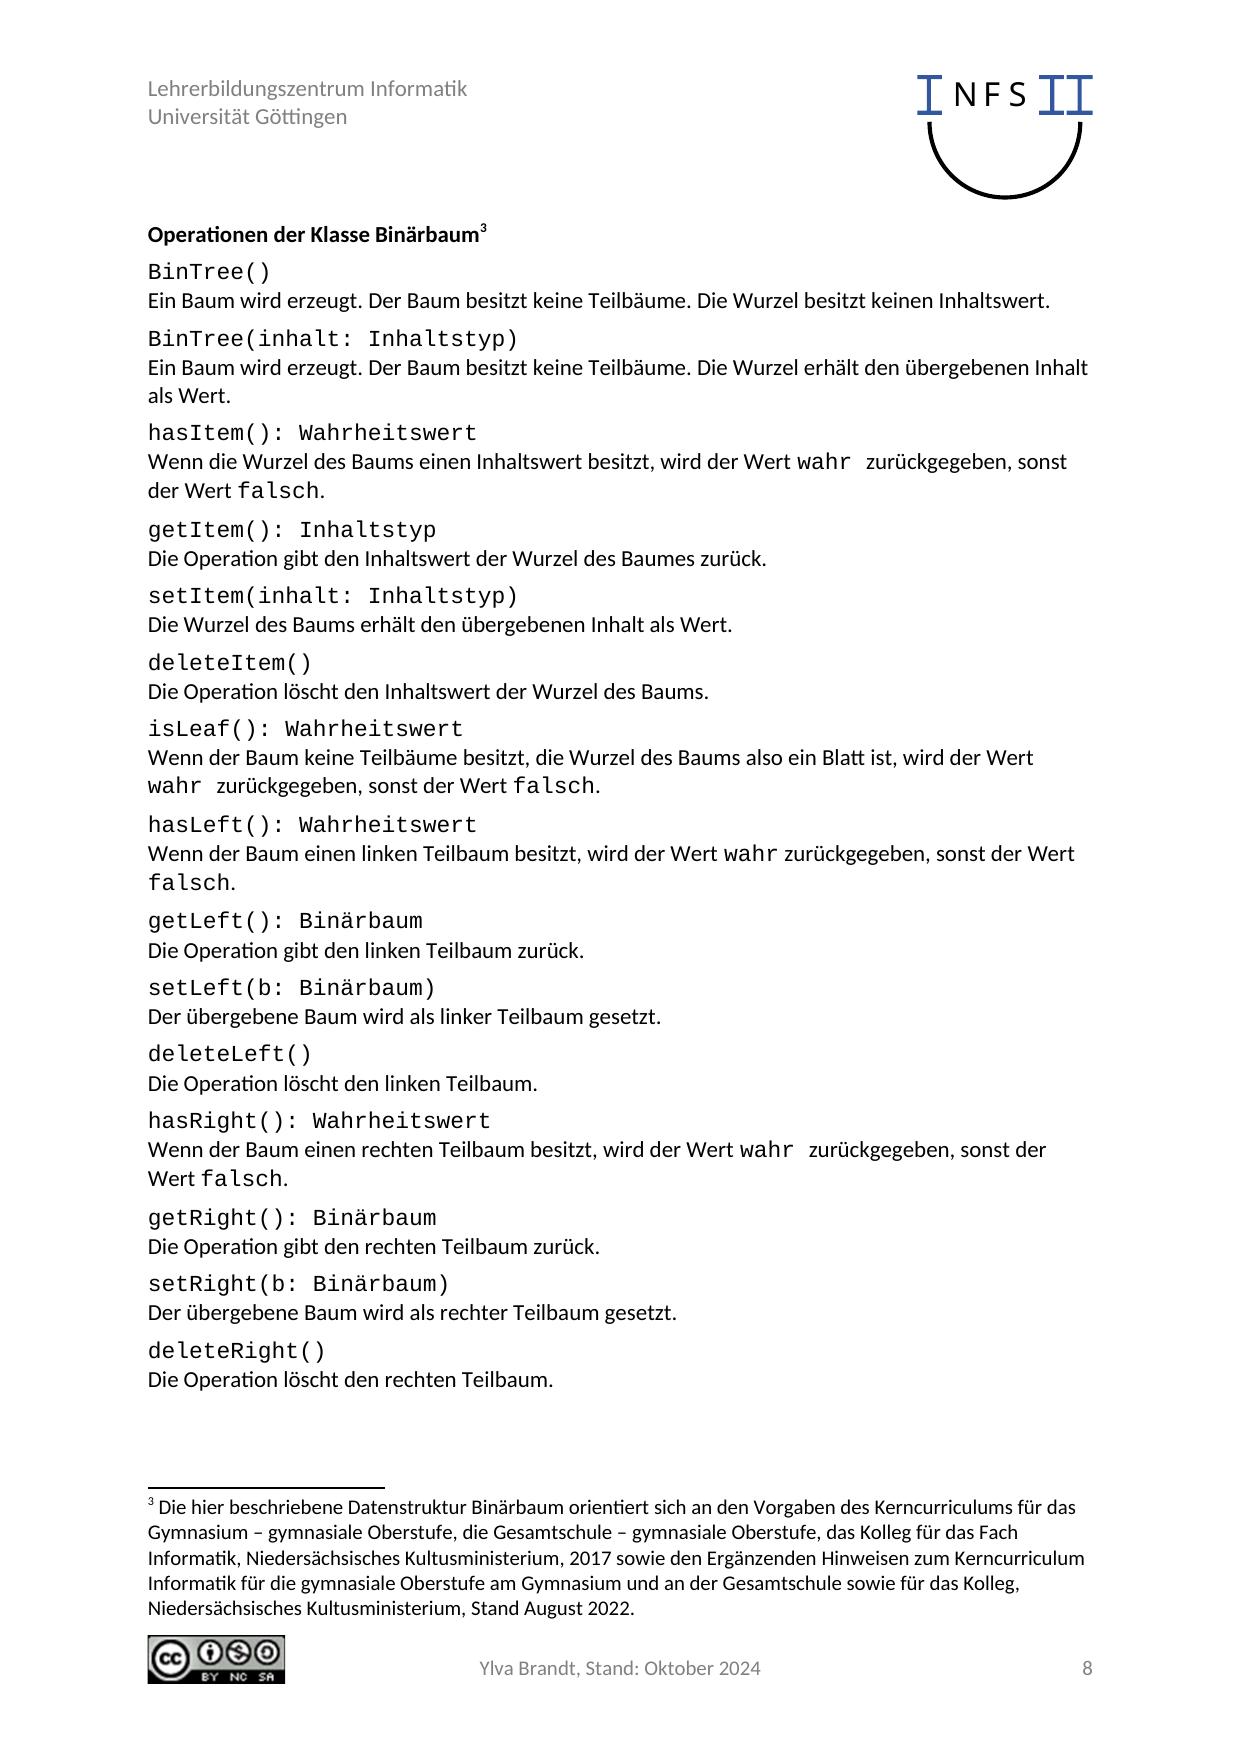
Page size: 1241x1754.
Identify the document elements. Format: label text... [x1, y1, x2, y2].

text Wenn der Baum keine Teilbäume besitzt, die Wurzel des Baums also ein Blatt ist, wird der Wert wahr zurückgegeben, sonst der Wert falsch. [148, 743, 1093, 801]
picture [147, 1635, 286, 1684]
text getLeft(): Binärbaum [148, 910, 1093, 936]
text Die Operation löscht den rechten Teilbaum. [148, 1365, 1093, 1393]
text Die Wurzel des Baums erhält den übergebenen Inhalt als Wert. [148, 611, 1093, 638]
text deleteRight() [148, 1339, 1093, 1365]
text deleteLeft() [148, 1043, 1093, 1069]
text Die Operation gibt den rechten Teilbaum zurück. [148, 1232, 1093, 1260]
text deleteItem() [148, 651, 1093, 677]
text hasLeft(): Wahrheitswert [148, 813, 1093, 839]
text Der übergebene Baum wird als rechter Teilbaum gesetzt. [148, 1298, 1093, 1326]
text Die Operation löscht den Inhaltswert der Wurzel des Baums. [148, 677, 1093, 705]
text Ein Baum wird erzeugt. Der Baum besitzt keine Teilbäume. Die Wurzel erhält den übergebenen Inhalt als Wert. [148, 353, 1093, 409]
text Ein Baum wird erzeugt. Der Baum besitzt keine Teilbäume. Die Wurzel besitzt keinen Inhaltswert. [148, 286, 1093, 314]
text getItem(): Inhaltstyp [148, 518, 1093, 544]
text BinTree() [148, 260, 1093, 286]
text Operationen der Klasse Binärbaum [148, 220, 1093, 248]
text setItem(inhalt: Inhaltstyp) [148, 584, 1093, 611]
text BinTree(inhalt: Inhaltstyp) [148, 327, 1093, 353]
text Wenn die Wurzel des Baums einen Inhaltswert besitzt, wird der Wert wahr zurückgegeben, sonst der Wert falsch. [148, 447, 1093, 506]
text hasRight(): Wahrheitswert [148, 1109, 1093, 1135]
text Wenn der Baum einen linken Teilbaum besitzt, wird der Wert wahr zurückgegeben, sonst der Wert falsch. [148, 839, 1093, 897]
text Die Operation gibt den linken Teilbaum zurück. [148, 936, 1093, 964]
text Wenn der Baum einen rechten Teilbaum besitzt, wird der Wert wahr zurückgegeben, sonst der Wert falsch. [148, 1135, 1093, 1193]
text Die Operation löscht den linken Teilbaum. [148, 1069, 1093, 1097]
text isLeaf(): Wahrheitswert [148, 717, 1093, 743]
text Die Operation gibt den Inhaltswert der Wurzel des Baumes zurück. [148, 544, 1093, 572]
text Der übergebene Baum wird als linker Teilbaum gesetzt. [148, 1002, 1093, 1030]
text getRight(): Binärbaum [148, 1206, 1093, 1232]
text setRight(b: Binärbaum) [148, 1272, 1093, 1298]
text hasItem(): Wahrheitswert [148, 421, 1093, 447]
text setLeft(b: Binärbaum) [148, 976, 1093, 1002]
